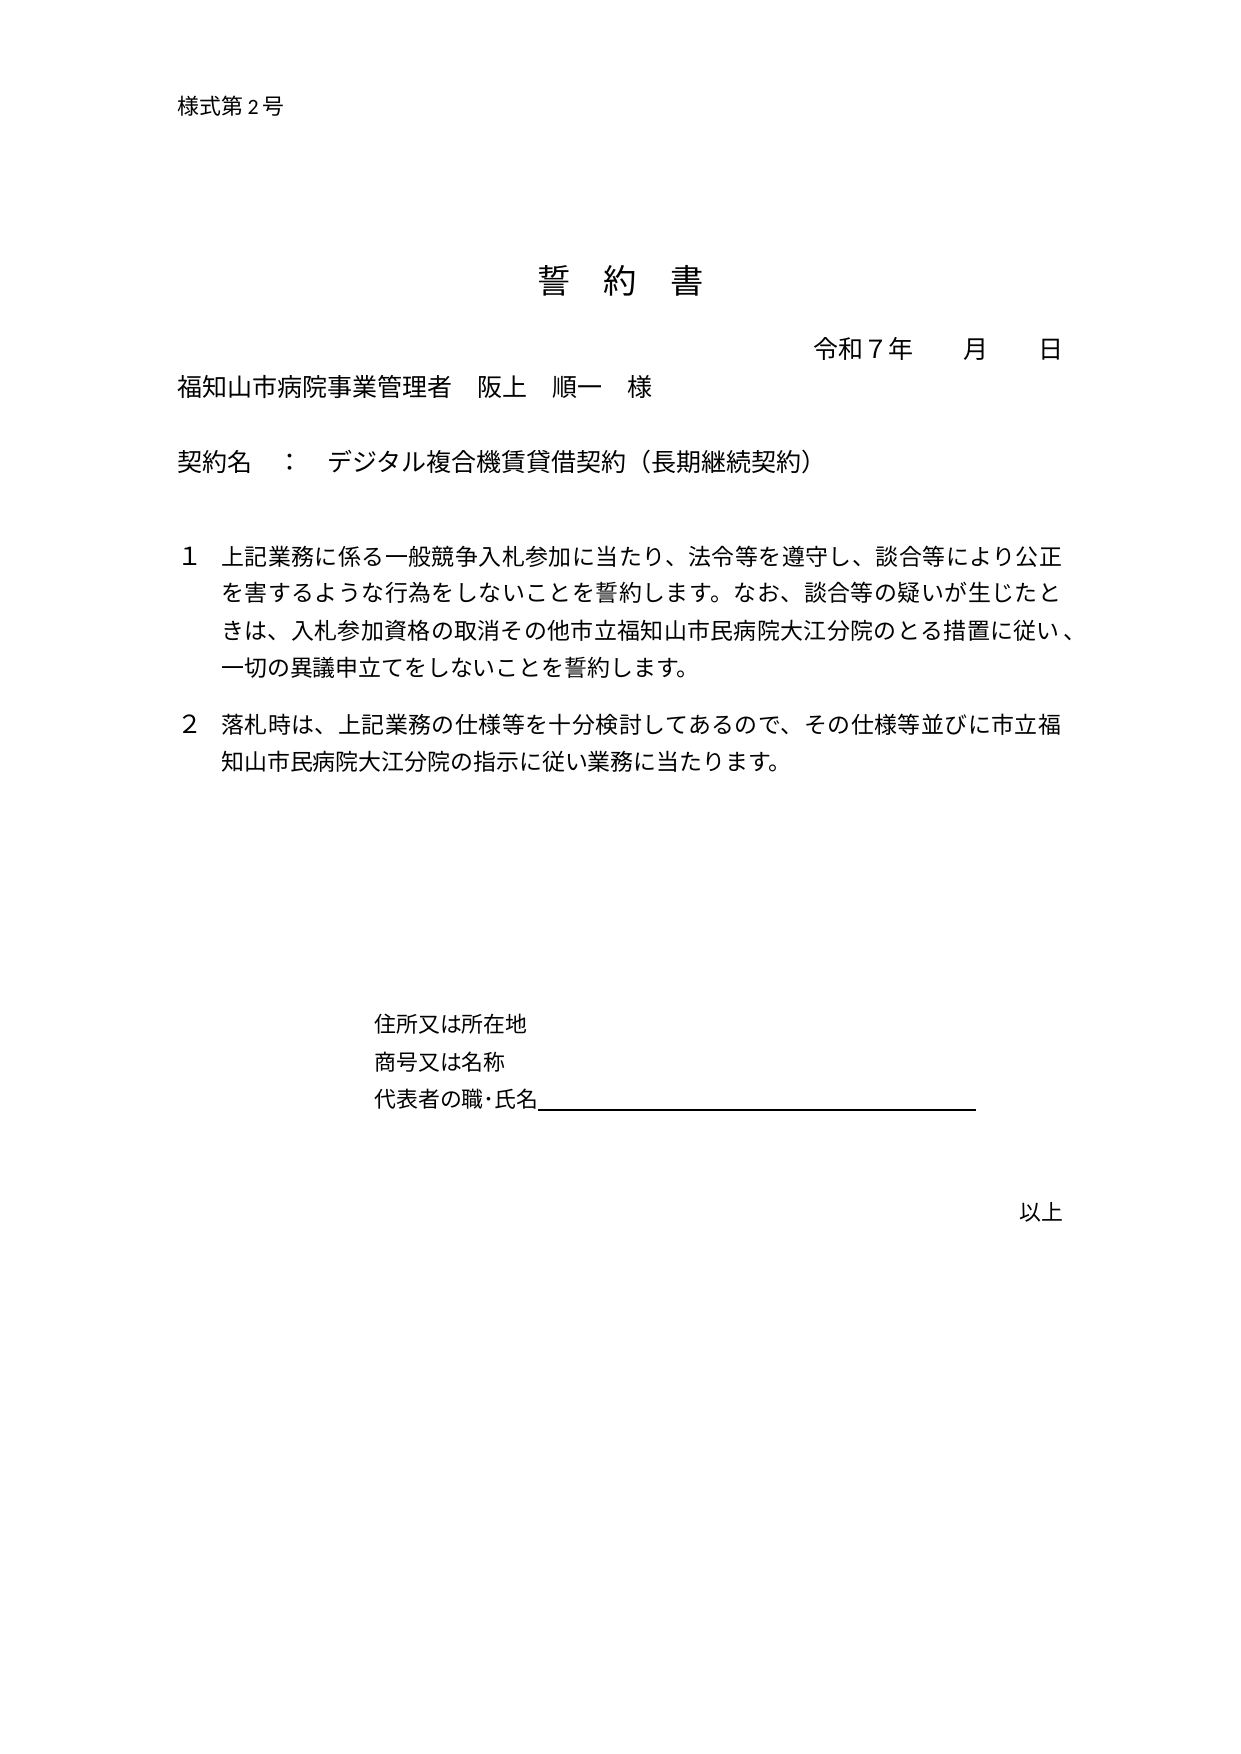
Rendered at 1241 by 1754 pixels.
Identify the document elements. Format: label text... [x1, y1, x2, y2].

text 代表者の職･氏名 [374, 1079, 1063, 1117]
text 商号又は名称 [374, 1042, 1063, 1079]
title 誓 約 書 [177, 242, 1063, 317]
text 住所又は所在地 [374, 1004, 1063, 1042]
text 令和７年 月 日 [177, 329, 1063, 367]
text 以上 [177, 1192, 1063, 1229]
text 福知山市病院事業管理者 阪上 順一 様 [177, 367, 1063, 404]
subtitle 落札時は、上記業務の仕様等を十分検討してあるので、その仕様等並びに市立福知山市民病院大江分院の指示に従い業務に当たります。 [177, 704, 1063, 779]
text 契約名 ： デジタル複合機賃貸借契約（長期継続契約） [177, 442, 1063, 479]
subtitle 上記業務に係る一般競争入札参加に当たり、法令等を遵守し、談合等により公正を害するような行為をしないことを誓約します。なお、談合等の疑いが生じたときは、入札参加資格の取消その他市立福知山市民病院大江分院のとる措置に従い、一切の異議申立てをしないことを誓約します。 [177, 536, 1063, 686]
